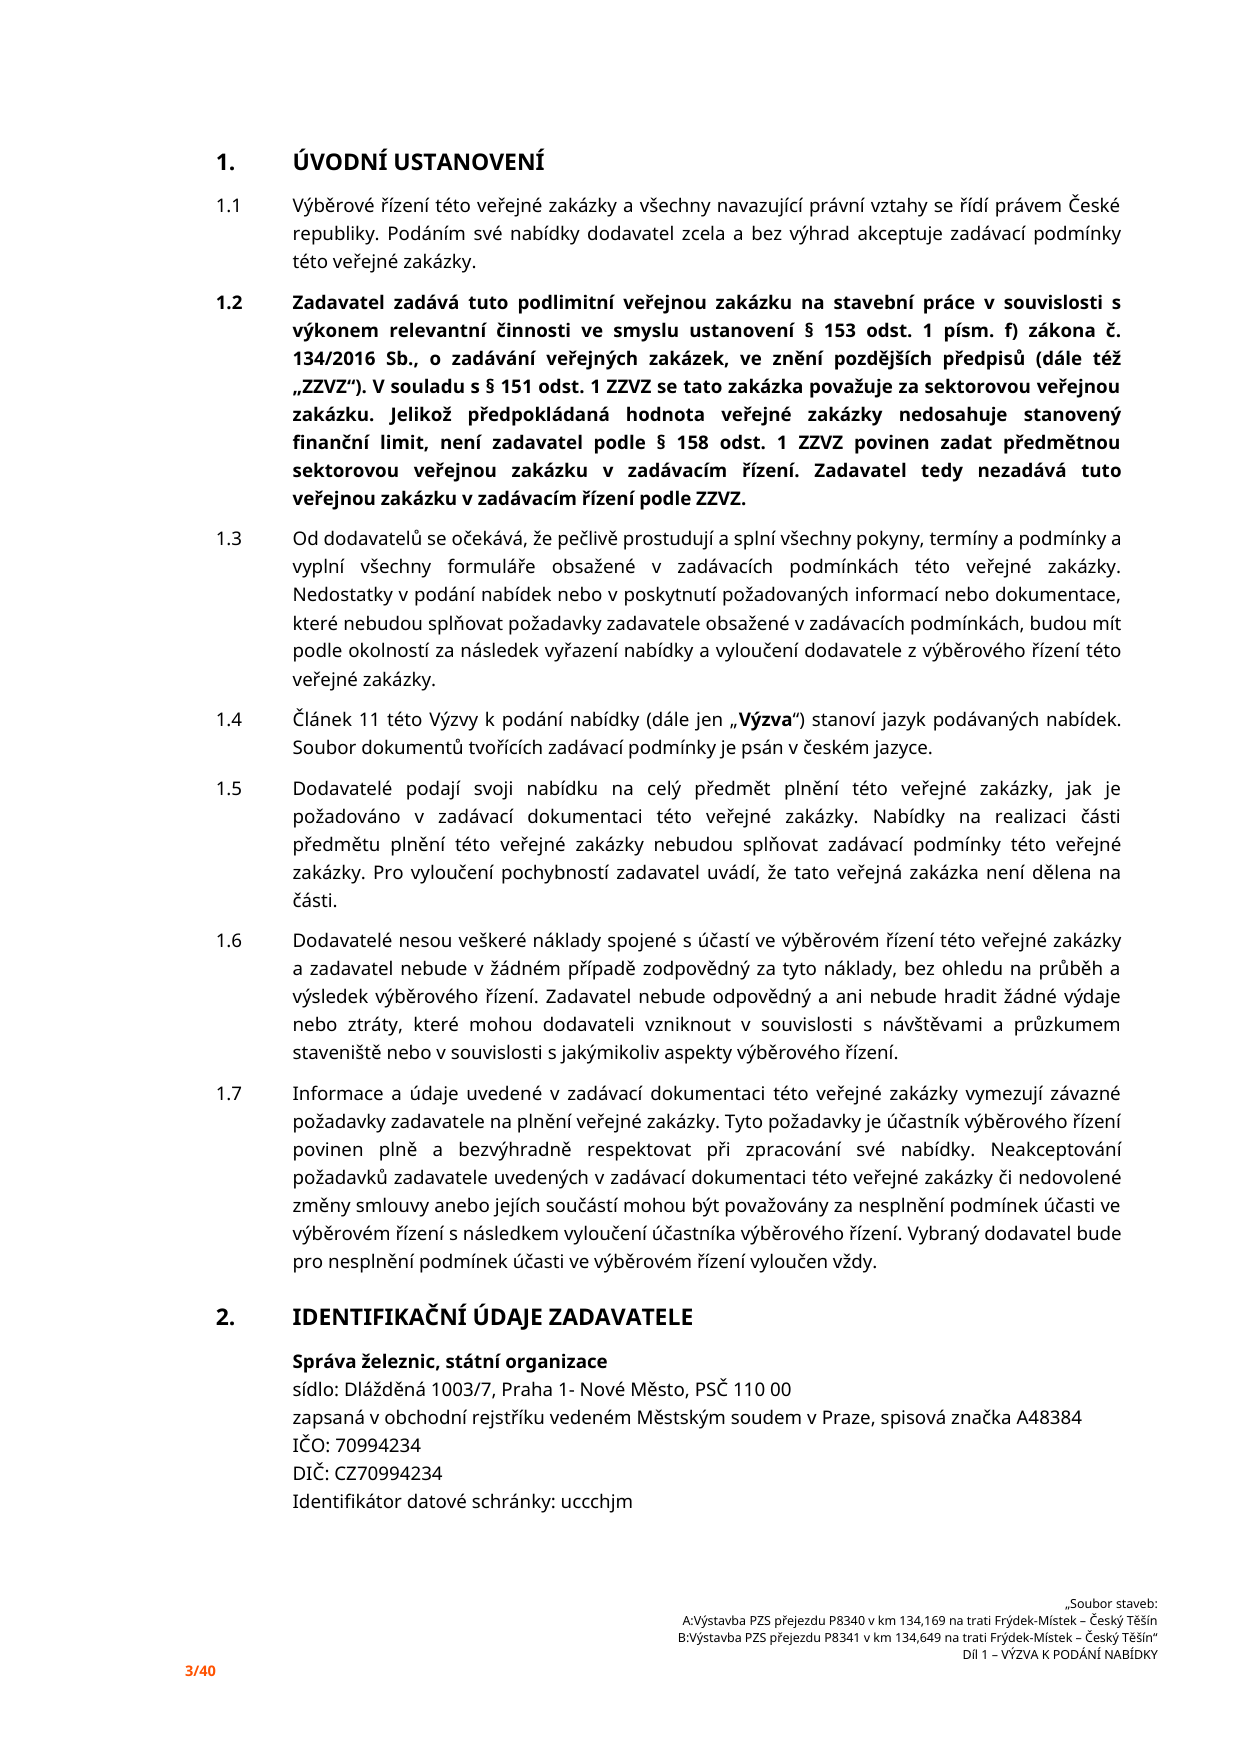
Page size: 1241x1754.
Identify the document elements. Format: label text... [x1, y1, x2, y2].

text Identifikátor datové schránky: uccchjm [292, 1488, 1122, 1514]
text sídlo: Dlážděná 1003/7, Praha 1- Nové Město, PSČ 110 00 [292, 1376, 1122, 1402]
text Správa železnic, státní organizace [292, 1348, 1122, 1374]
text Výběrové řízení této veřejné zakázky a všechny navazující právní vztahy se řídí právem České republiky. Podáním své nabídky dodavatel zcela a bez výhrad akceptuje zadávací podmínky této veřejné zakázky. [216, 192, 1122, 274]
text DIČ: CZ70994234 [292, 1460, 1122, 1486]
text IČO: 70994234 [292, 1432, 1122, 1458]
text zapsaná v obchodní rejstříku vedeném Městským soudem v Praze, spisová značka A48384 [292, 1404, 1122, 1430]
text Zadavatel zadává tuto podlimitní veřejnou zakázku na stavební práce v souvislosti s výkonem relevantní činnosti ve smyslu ustanovení § 153 odst. 1 písm. f) zákona č. 134/2016 Sb., o zadávání veřejných zakázek, ve znění pozdějších předpisů (dále též „ZZVZ“). V souladu s § 151 odst. 1 ZZVZ se tato zakázka považuje za sektorovou veřejnou zakázku. Jelikož předpokládaná hodnota veřejné zakázky nedosahuje stanovený finanční limit, není zadavatel podle § 158 odst. 1 ZZVZ povinen zadat předmětnou sektorovou veřejnou zakázku v zadávacím řízení. Zadavatel tedy nezadává tuto veřejnou zakázku v zadávacím řízení podle ZZVZ. [216, 289, 1122, 511]
text IDENTIFIKAČNÍ ÚDAJE ZADAVATELE [216, 1301, 1122, 1332]
text Článek 11 této Výzvy k podání nabídky (dále jen „Výzva“) stanoví jazyk podávaných nabídek. Soubor dokumentů tvořících zadávací podmínky je psán v českém jazyce. [216, 706, 1122, 760]
text Informace a údaje uvedené v zadávací dokumentaci této veřejné zakázky vymezují závazné požadavky zadavatele na plnění veřejné zakázky. Tyto požadavky je účastník výběrového řízení povinen plně a bezvýhradně respektovat při zpracování své nabídky. Neakceptování požadavků zadavatele uvedených v zadávací dokumentaci této veřejné zakázky či nedovolené změny smlouvy anebo jejích součástí mohou být považovány za nesplnění podmínek účasti ve výběrovém řízení s následkem vyloučení účastníka výběrového řízení. Vybraný dodavatel bude pro nesplnění podmínek účasti ve výběrovém řízení vyloučen vždy. [216, 1080, 1122, 1274]
text Dodavatelé nesou veškeré náklady spojené s účastí ve výběrovém řízení této veřejné zakázky a zadavatel nebude v žádném případě zodpovědný za tyto náklady, bez ohledu na průběh a výsledek výběrového řízení. Zadavatel nebude odpovědný a ani nebude hradit žádné výdaje nebo ztráty, které mohou dodavateli vzniknout v souvislosti s návštěvami a průzkumem staveniště nebo v souvislosti s jakýmikoliv aspekty výběrového řízení. [216, 927, 1122, 1065]
text Od dodavatelů se očekává, že pečlivě prostudují a splní všechny pokyny, termíny a podmínky a vyplní všechny formuláře obsažené v zadávacích podmínkách této veřejné zakázky. Nedostatky v podání nabídek nebo v poskytnutí požadovaných informací nebo dokumentace, které nebudou splňovat požadavky zadavatele obsažené v zadávacích podmínkách, budou mít podle okolností za následek vyřazení nabídky a vyloučení dodavatele z výběrového řízení této veřejné zakázky. [216, 526, 1122, 691]
text Dodavatelé podají svoji nabídku na celý předmět plnění této veřejné zakázky, jak je požadováno v zadávací dokumentaci této veřejné zakázky. Nabídky na realizaci části předmětu plnění této veřejné zakázky nebudou splňovat zadávací podmínky této veřejné zakázky. Pro vyloučení pochybností zadavatel uvádí, že tato veřejná zakázka není dělena na části. [216, 775, 1122, 912]
text ÚVODNÍ USTANOVENÍ [216, 146, 1122, 177]
